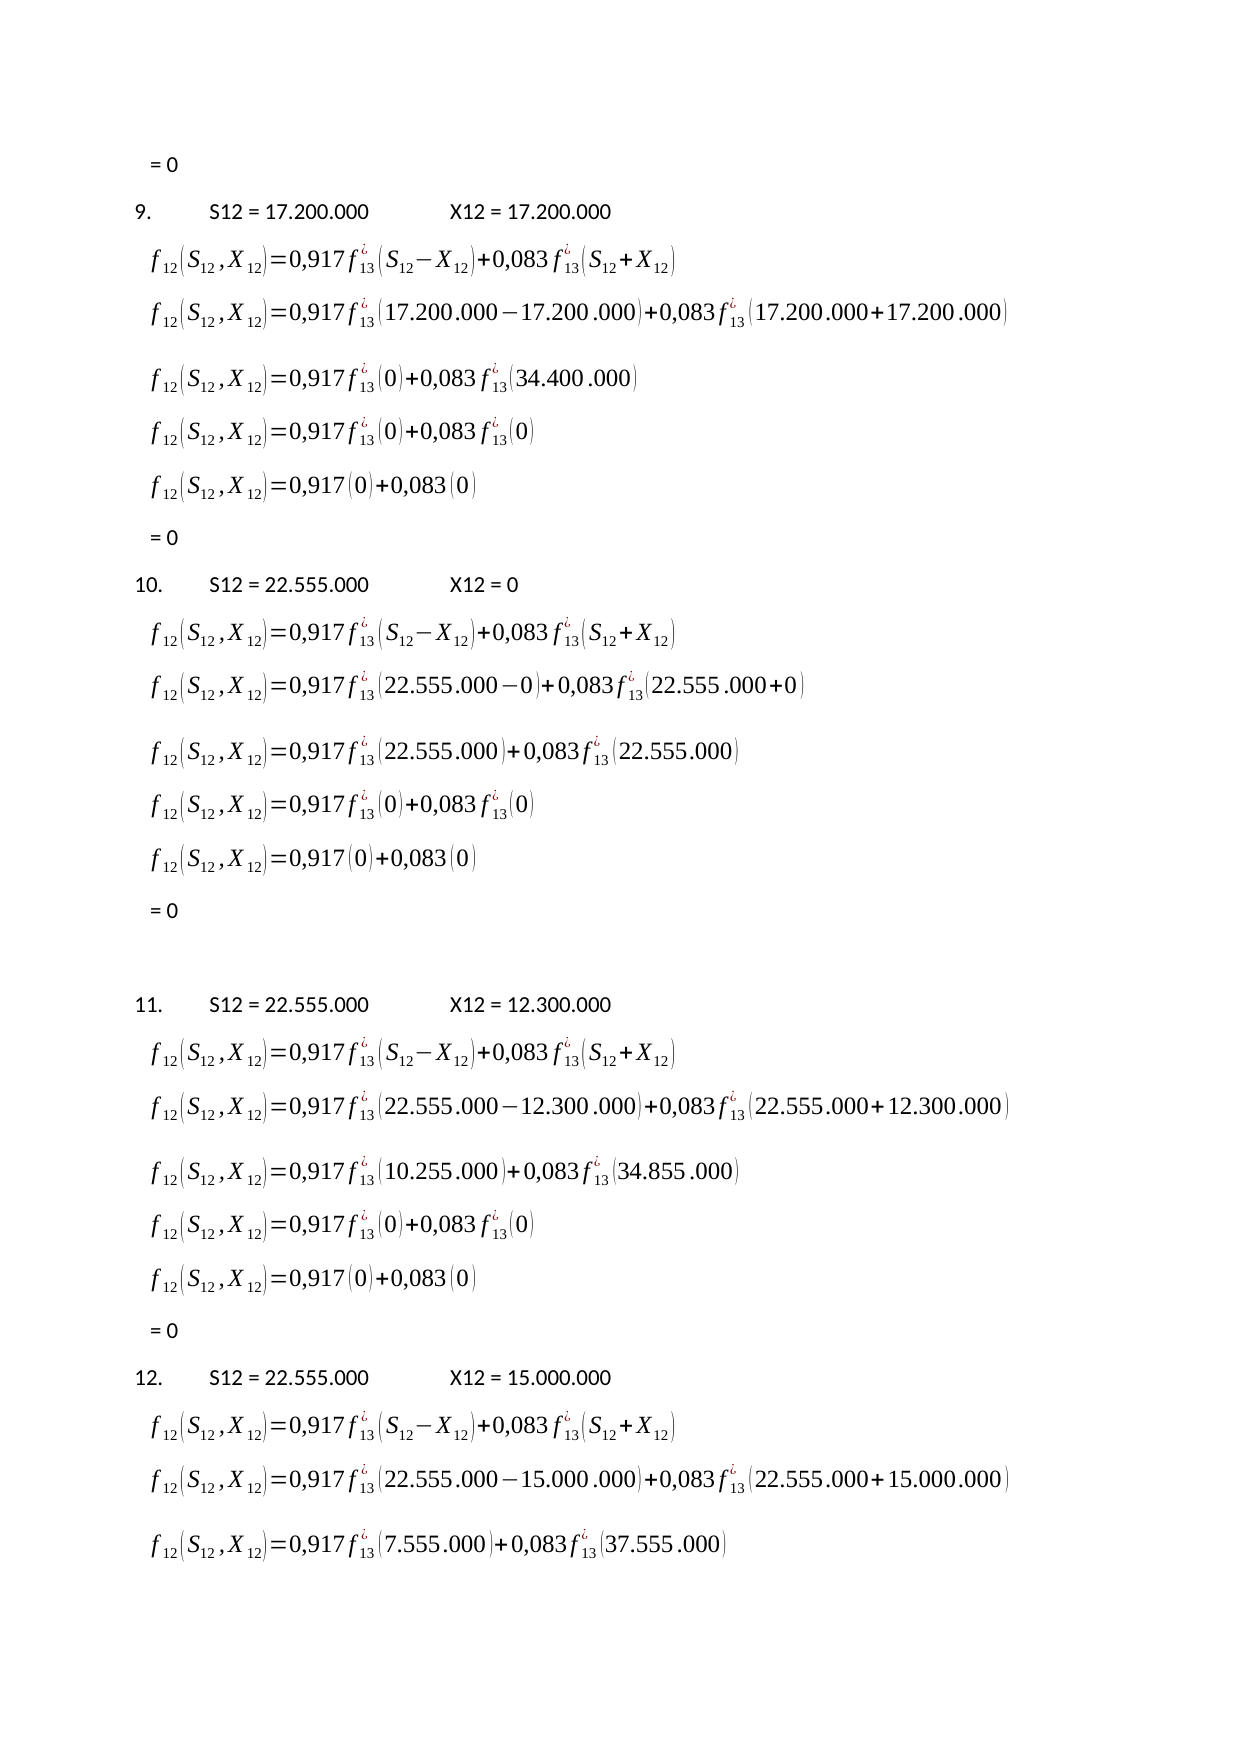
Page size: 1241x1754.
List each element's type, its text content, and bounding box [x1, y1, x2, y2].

text = 0 [150, 523, 1090, 551]
list S12 = 22.555.000 X12 = 15.000.000 [134, 1363, 1090, 1391]
list S12 = 17.200.000 X12 = 17.200.000 [134, 197, 1090, 225]
list S12 = 22.555.000 X12 = 12.300.000 [134, 990, 1090, 1018]
text = 0 [150, 150, 1090, 178]
text = 0 [150, 1317, 1090, 1344]
text = 0 [150, 896, 1090, 924]
list S12 = 22.555.000 X12 = 0 [134, 570, 1090, 598]
